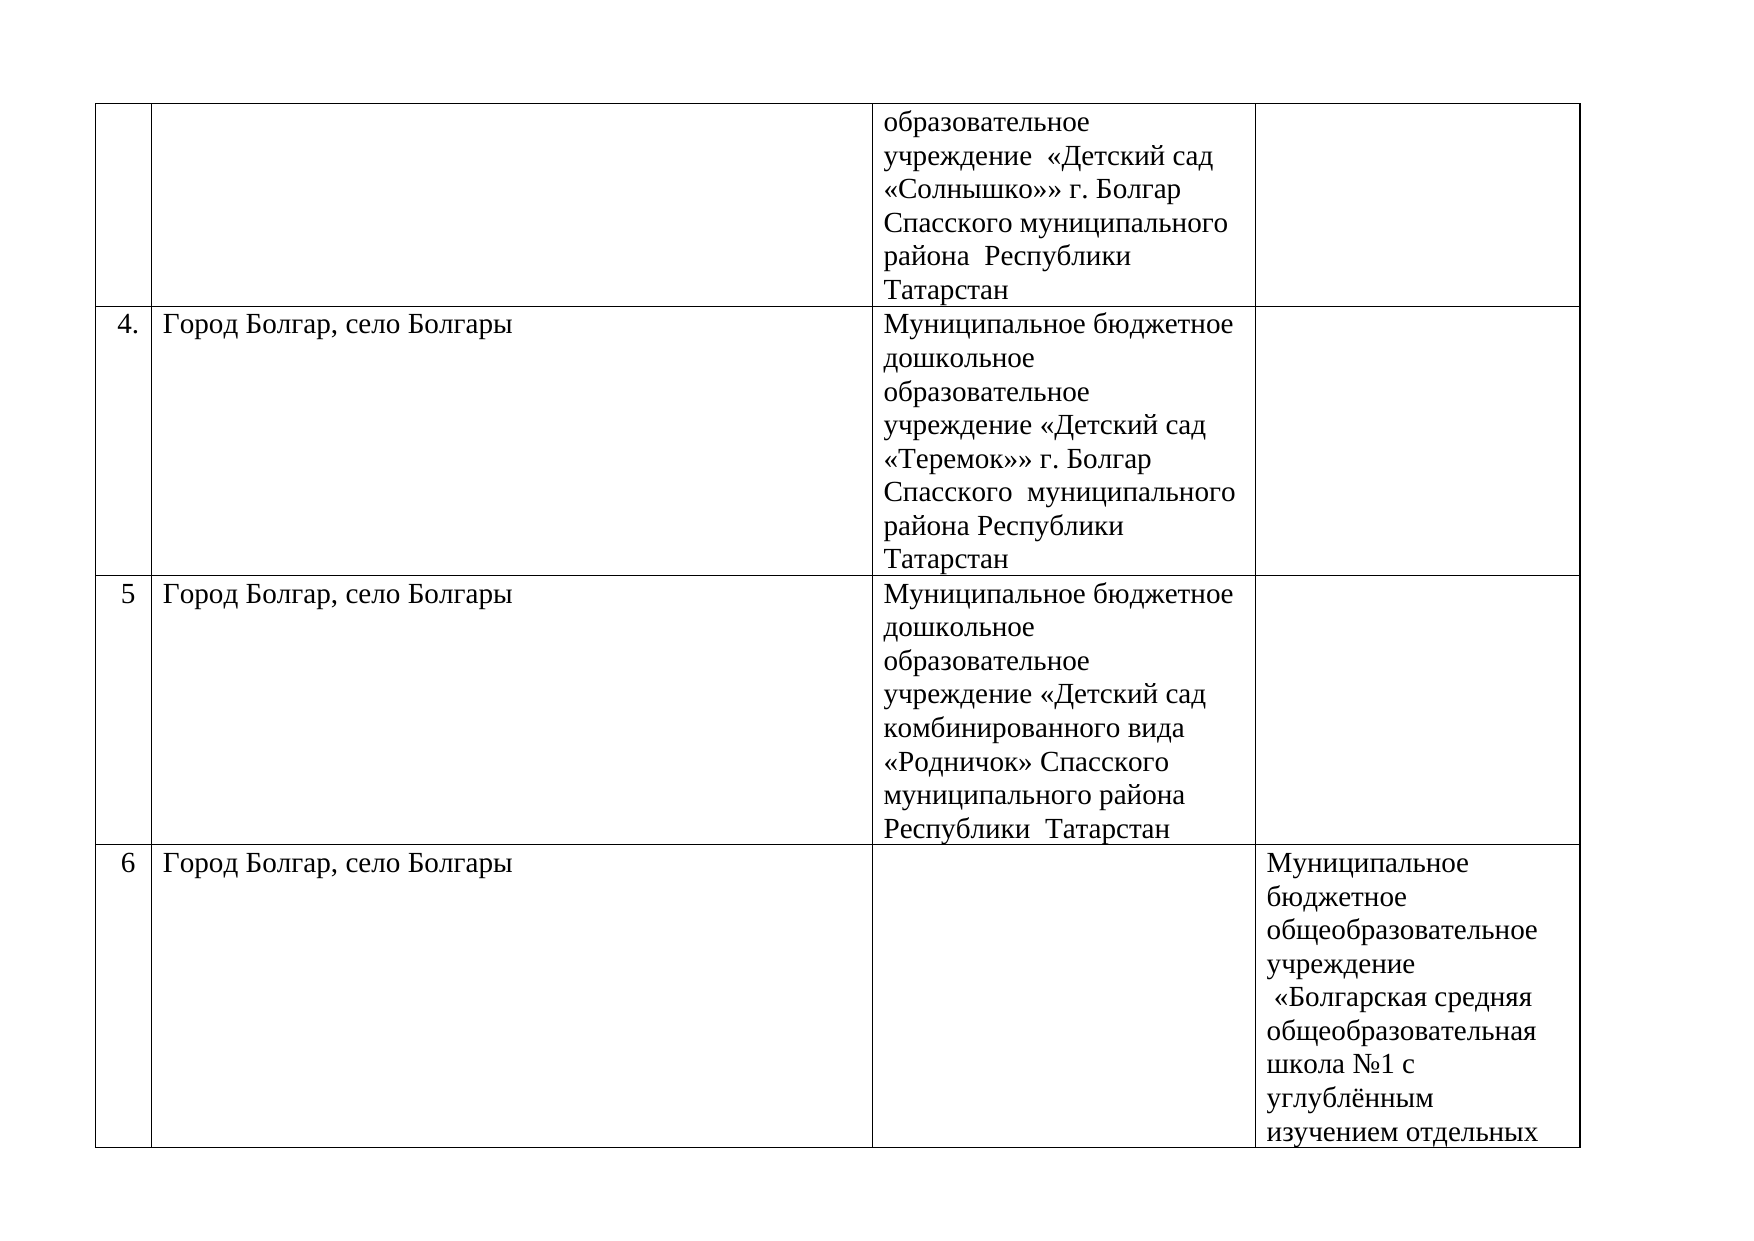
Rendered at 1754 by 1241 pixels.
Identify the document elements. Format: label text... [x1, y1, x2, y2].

table_cell 4. [96, 307, 151, 575]
table_cell [1256, 104, 1579, 306]
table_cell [873, 104, 1255, 306]
table_cell Город Болгар, село Болгары [152, 307, 872, 575]
table_cell Город Болгар, село Болгары [152, 576, 872, 844]
table_cell [873, 845, 1255, 1147]
table_cell 6 [96, 845, 151, 1147]
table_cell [152, 845, 872, 1147]
table_cell Муниципальное бюджетное дошкольное образовательное учреждение «Детский сад «Теремок»» г. Болгар Спасского муниципального района Республики Татарстан [873, 307, 1255, 575]
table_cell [152, 104, 872, 306]
table_cell 5 [96, 576, 151, 844]
table_cell 3. [96, 104, 151, 306]
table_cell [1256, 307, 1579, 575]
table_cell [1256, 576, 1579, 844]
table_cell Муниципальное бюджетное дошкольное образовательное учреждение «Детский сад комбинированного вида «Родничок» Спасского муниципального района Республики Татарстан [873, 576, 1255, 844]
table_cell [1256, 845, 1579, 1147]
